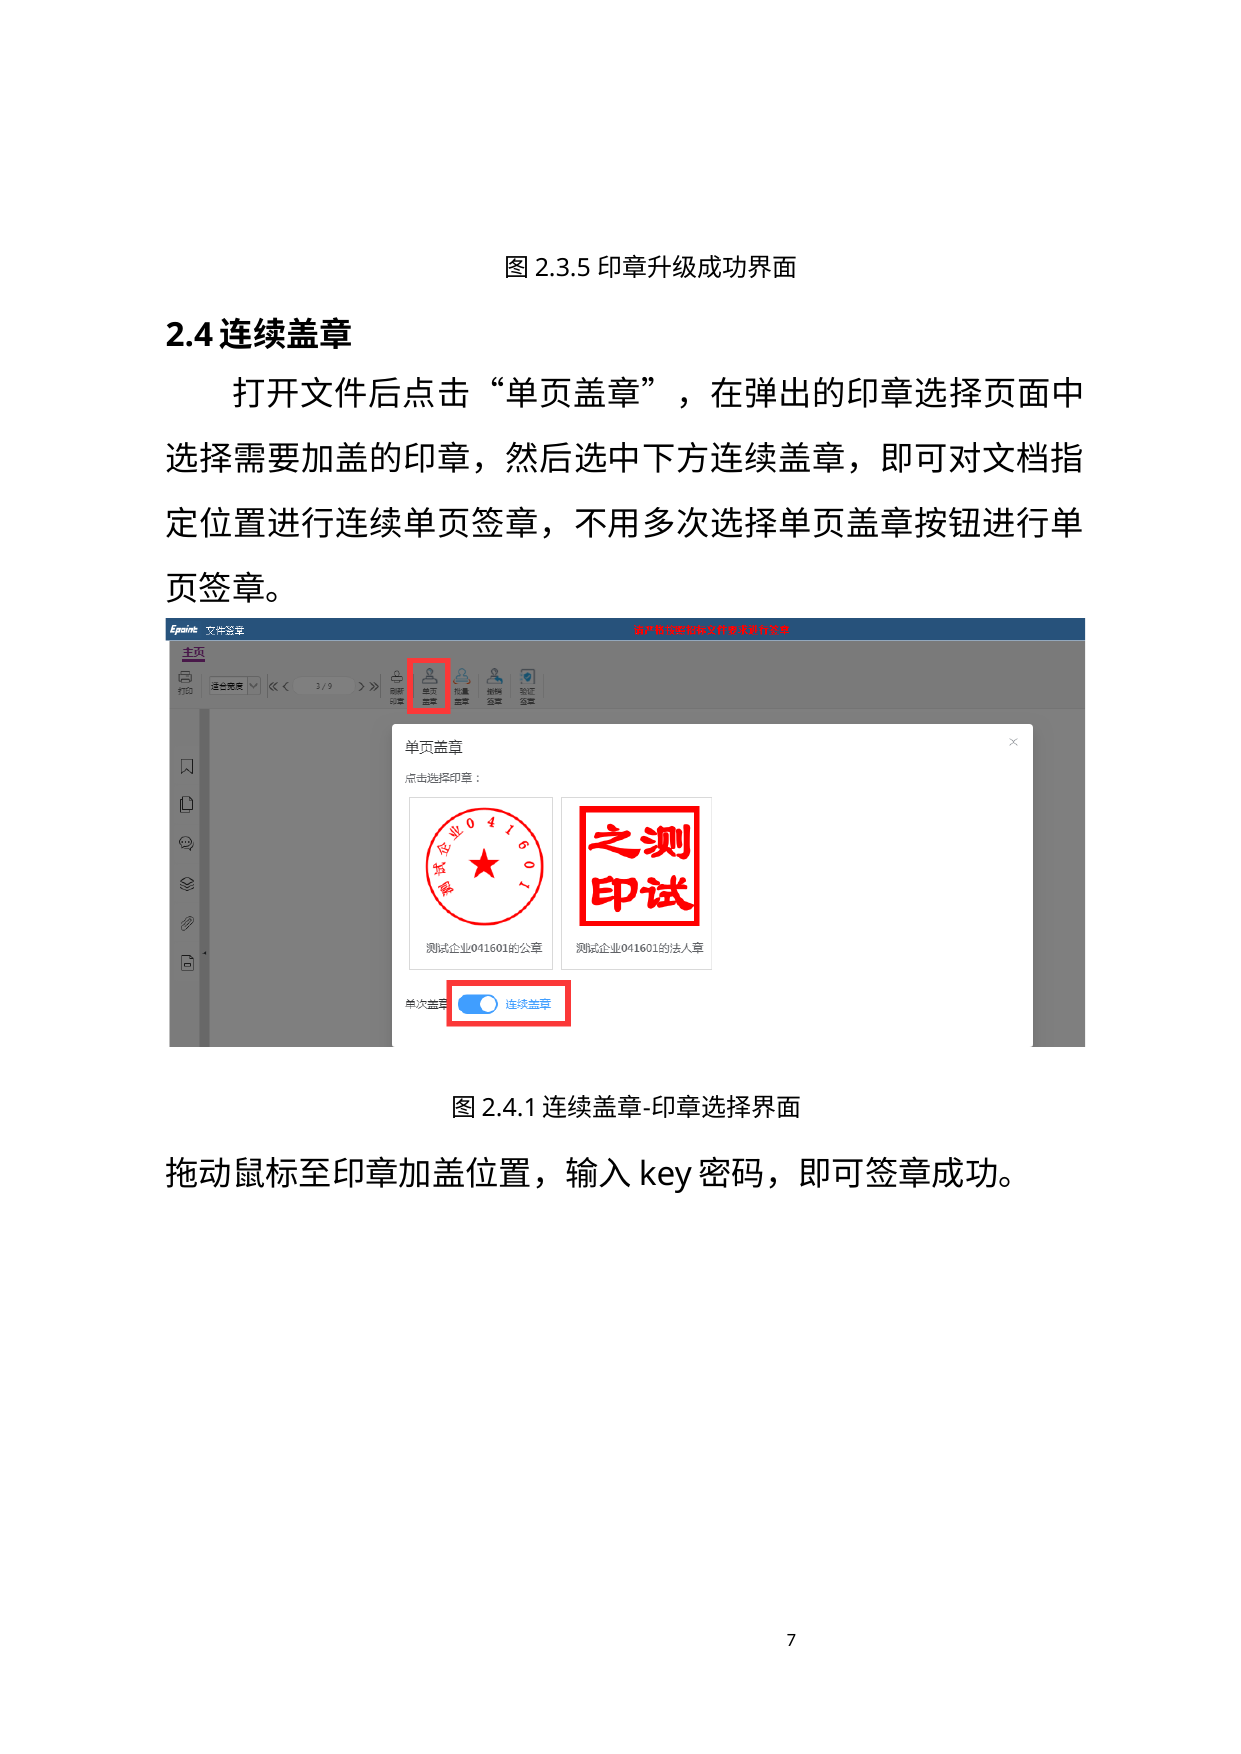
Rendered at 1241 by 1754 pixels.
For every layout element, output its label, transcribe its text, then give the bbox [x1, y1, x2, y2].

text 拖动鼠标至印章加盖位置，输入key密码，即可签章成功。 [165, 1138, 1087, 1203]
subtitle 2.4连续盖章 [165, 298, 1087, 358]
text 图2.3.5 印章升级成功界面 [165, 233, 1087, 298]
picture [165, 618, 1086, 1047]
text 打开文件后点击“单页盖章”，在弹出的印章选择页面中选择需要加盖的印章，然后选中下方连续盖章，即可对文档指定位置进行连续单页签章，不用多次选择单页盖章按钮进行单页签章。 [165, 358, 1087, 618]
text 图2.4.1连续盖章-印章选择界面 [165, 1073, 1087, 1138]
